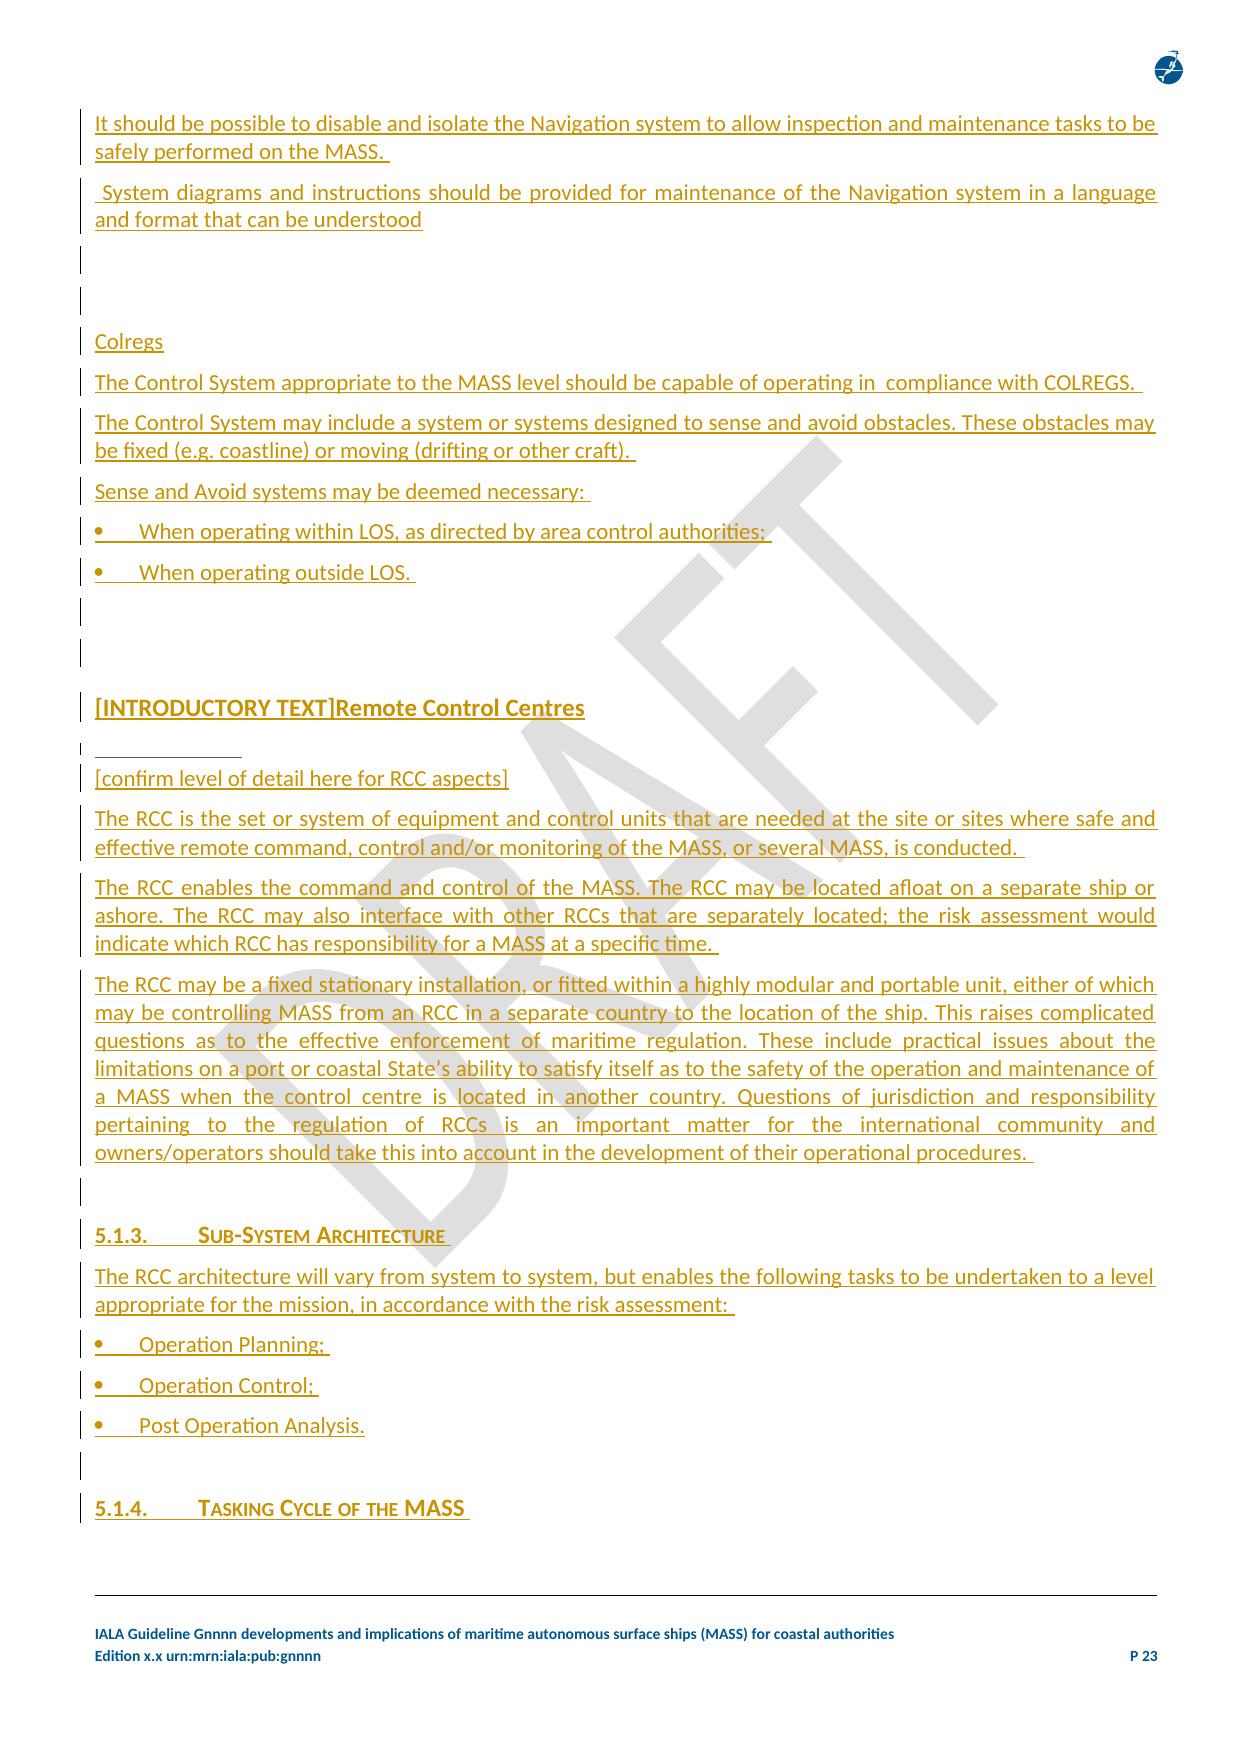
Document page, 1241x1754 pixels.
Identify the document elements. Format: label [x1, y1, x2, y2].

picture [1123, 0, 1241, 119]
